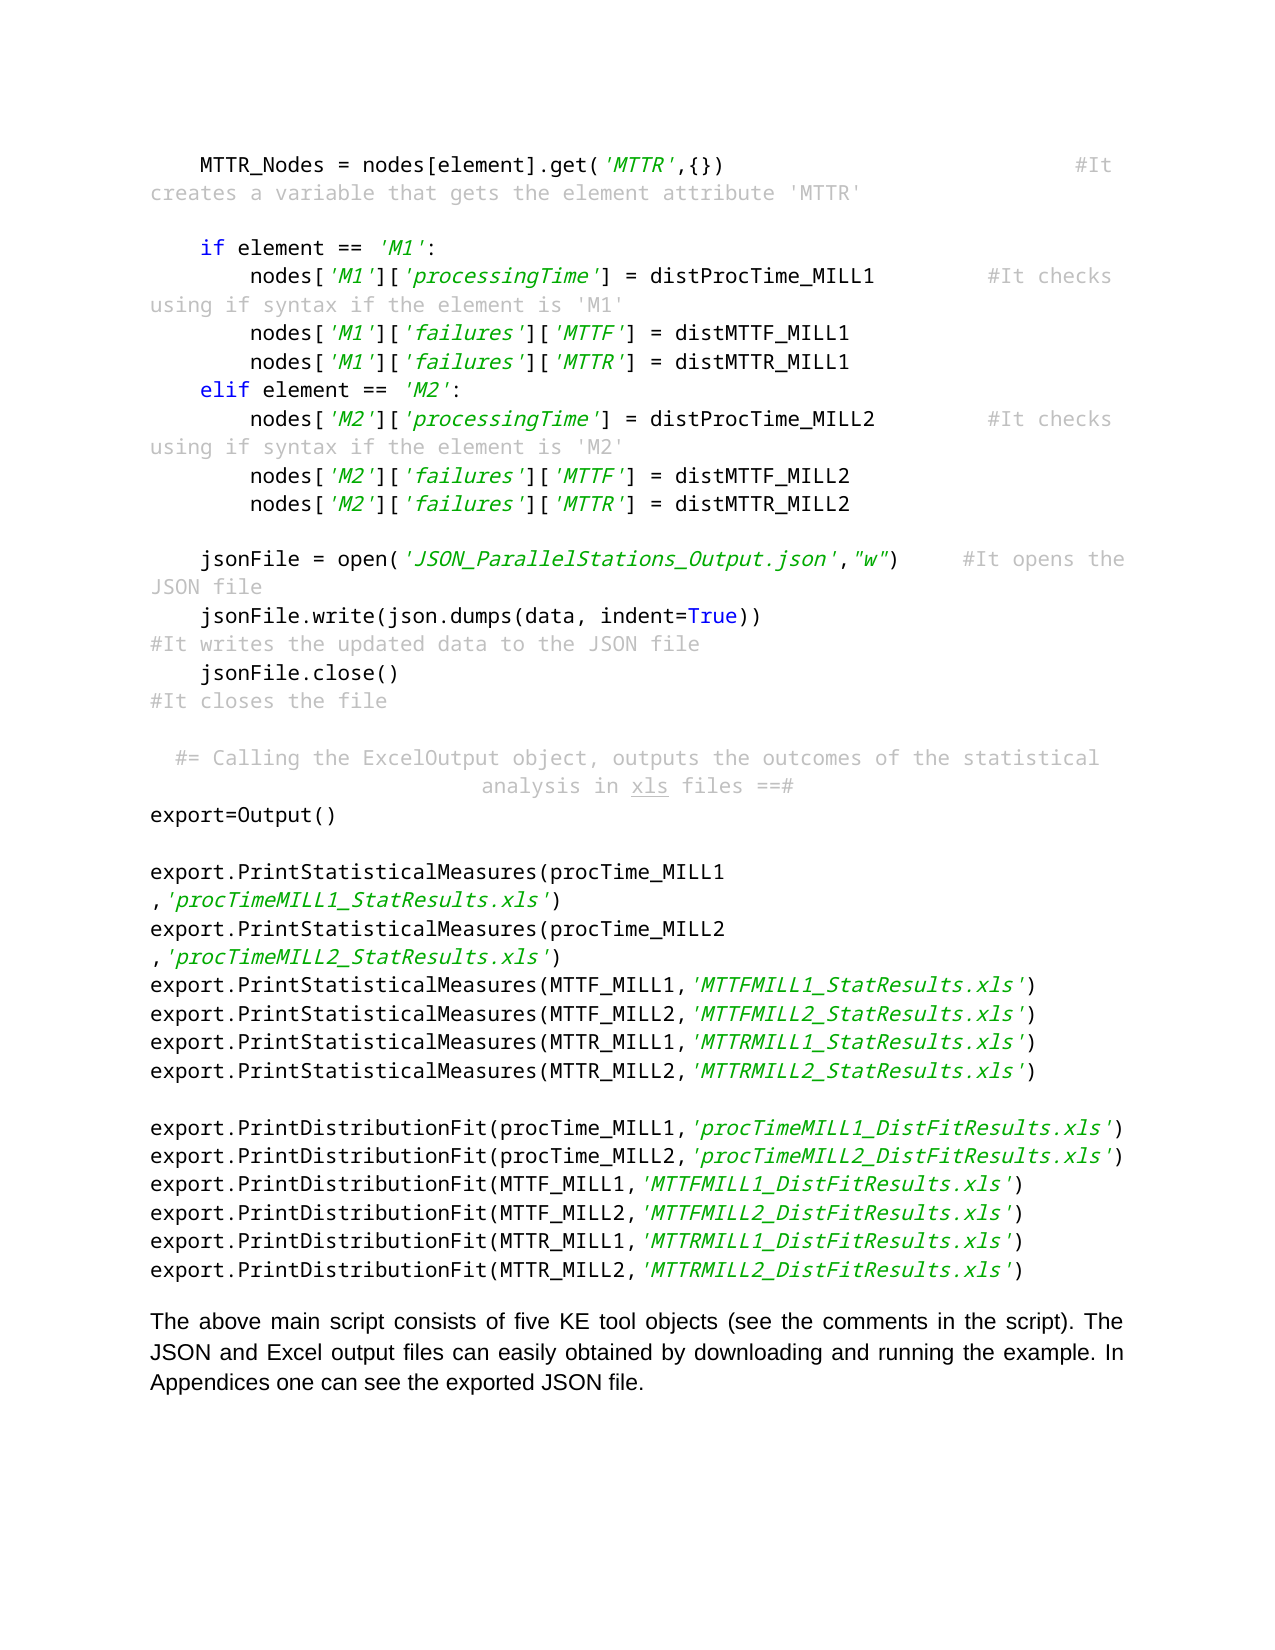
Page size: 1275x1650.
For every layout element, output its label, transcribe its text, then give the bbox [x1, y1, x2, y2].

text export.PrintDistributionFit(MTTR_MILL2,'MTTRMILL2_DistFitResults.xls') [150, 1255, 1125, 1283]
text export.PrintStatisticalMeasures(procTime_MILL2,'procTimeMILL2_StatResults.xls') [150, 914, 1125, 971]
text export.PrintStatisticalMeasures(MTTF_MILL1,'MTTFMILL1_StatResults.xls') [150, 971, 1125, 999]
text nodes['M2']['failures']['MTTR'] = distMTTR_MILL2 [150, 489, 1125, 518]
text export.PrintStatisticalMeasures(MTTR_MILL2,'MTTRMILL2_StatResults.xls') [150, 1056, 1125, 1084]
text #= Calling the ExcelOutput object, outputs the outcomes of the statistical analysis in xls files ==# [150, 743, 1125, 800]
text export=Output() [150, 800, 1125, 828]
text export.PrintStatisticalMeasures(procTime_MILL1,'procTimeMILL1_StatResults.xls') [150, 857, 1125, 914]
text elif element == 'M2': [150, 375, 1125, 404]
text export.PrintDistributionFit(MTTF_MILL2,'MTTFMILL2_DistFitResults.xls') [150, 1198, 1125, 1226]
text nodes['M1']['failures']['MTTF'] = distMTTF_MILL1 [150, 318, 1125, 347]
text jsonFile = open('JSON_ParallelStations_Output.json',"w") #It opens the JSON file [150, 544, 1125, 601]
text nodes['M1']['processingTime'] = distProcTime_MILL1 #It checks using if syntax if the element is 'M1' [150, 262, 1125, 318]
text MTTR_Nodes = nodes[element].get('MTTR',{}) #It creates a variable that gets the element attribute 'MTTR' [150, 150, 1125, 207]
text nodes['M2']['failures']['MTTF'] = distMTTF_MILL2 [150, 461, 1125, 489]
text export.PrintDistributionFit(MTTF_MILL1,'MTTFMILL1_DistFitResults.xls') [150, 1169, 1125, 1198]
text nodes['M2']['processingTime'] = distProcTime_MILL2 #It checks using if syntax if the element is 'M2' [150, 404, 1125, 461]
text export.PrintDistributionFit(procTime_MILL2,'procTimeMILL2_DistFitResults.xls') [150, 1141, 1125, 1169]
text nodes['M1']['failures']['MTTR'] = distMTTR_MILL1 [150, 347, 1125, 375]
text The above main script consists of five KE tool objects (see the comments in the script). The JSON and Excel output files can easily obtained by downloading and running the example. In Appendices one can see the exported JSON file. [150, 1308, 1125, 1395]
text jsonFile.close() #It closes the file [150, 658, 1125, 714]
text export.PrintStatisticalMeasures(MTTR_MILL1,'MTTRMILL1_StatResults.xls') [150, 1027, 1125, 1056]
text if element == 'M1': [150, 233, 1125, 262]
text export.PrintDistributionFit(MTTR_MILL1,'MTTRMILL1_DistFitResults.xls') [150, 1226, 1125, 1255]
text jsonFile.write(json.dumps(data, indent=True)) #It writes the updated data to the JSON file [150, 601, 1125, 658]
text export.PrintDistributionFit(procTime_MILL1,'procTimeMILL1_DistFitResults.xls') [150, 1113, 1125, 1141]
text export.PrintStatisticalMeasures(MTTF_MILL2,'MTTFMILL2_StatResults.xls') [150, 999, 1125, 1027]
